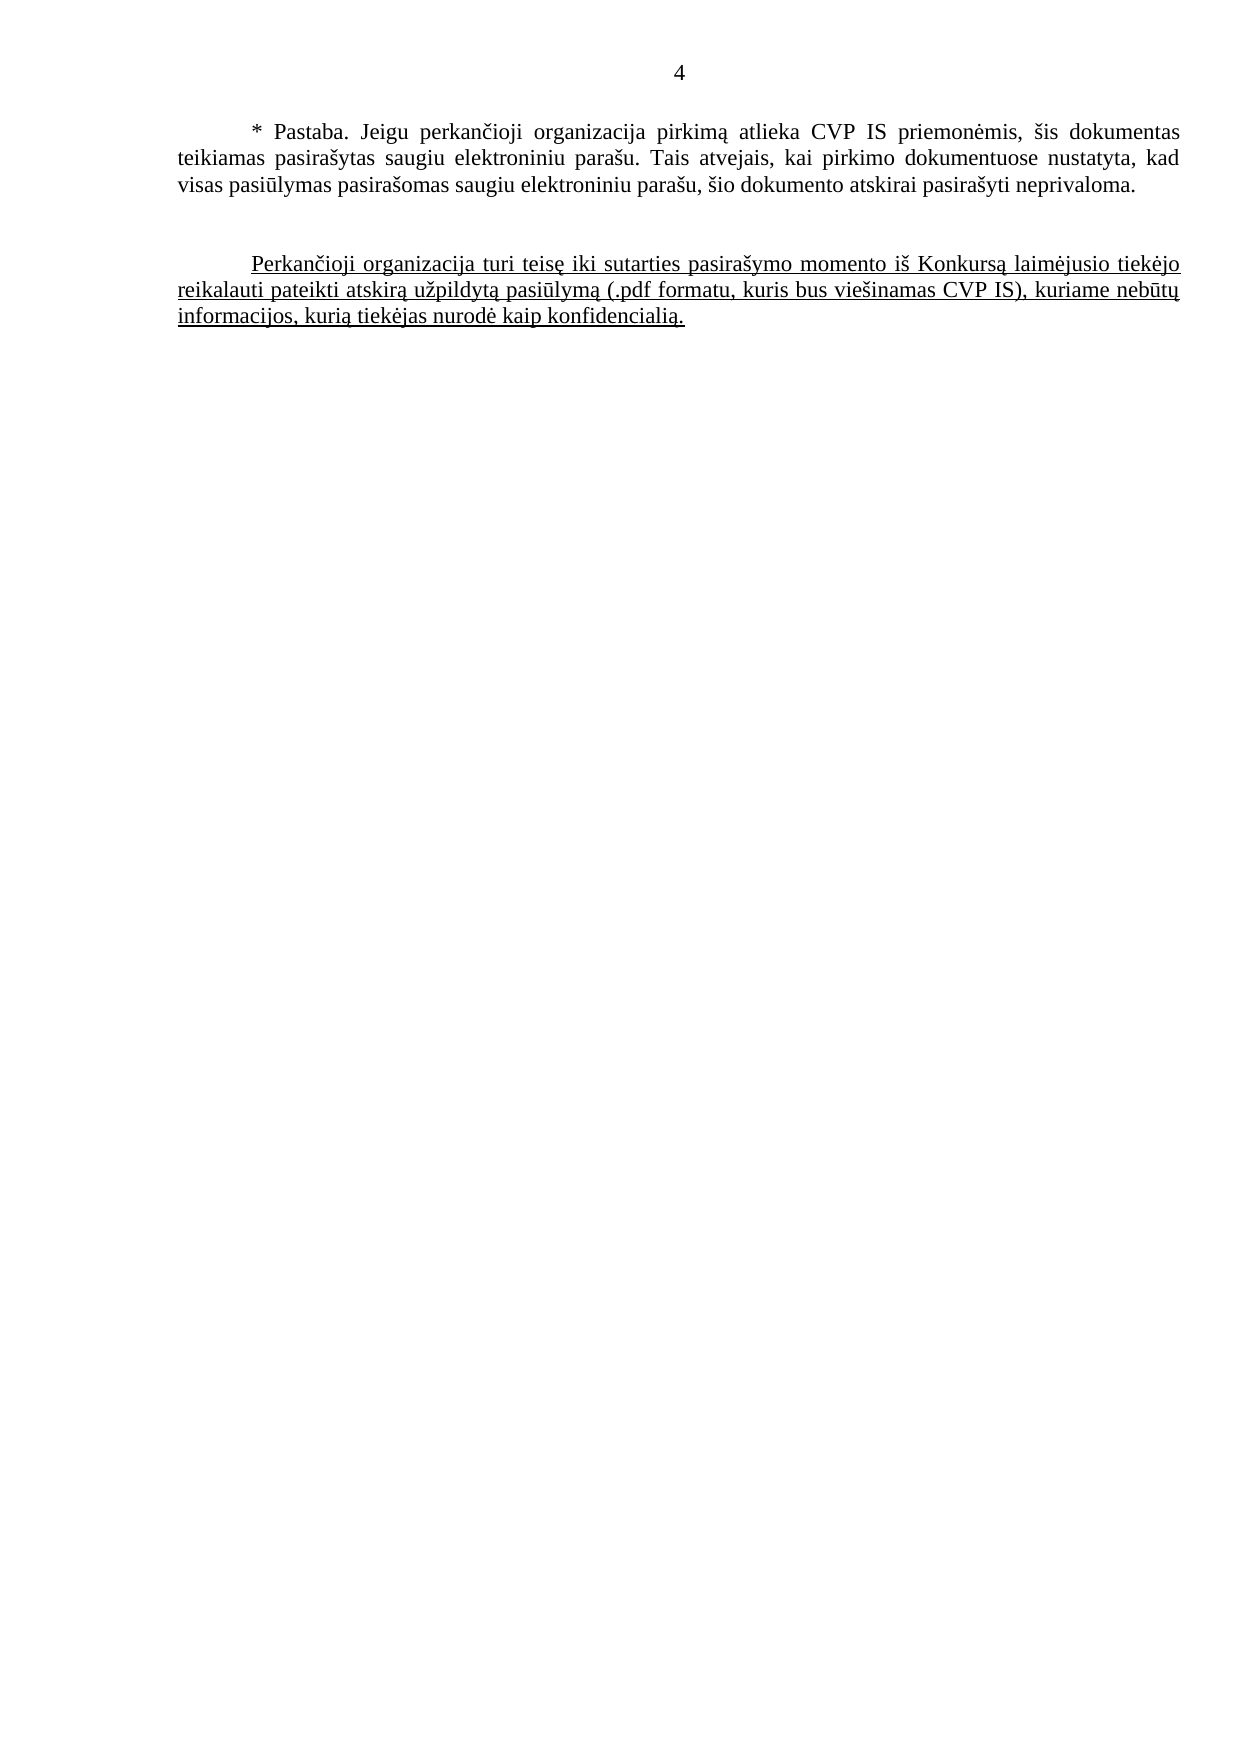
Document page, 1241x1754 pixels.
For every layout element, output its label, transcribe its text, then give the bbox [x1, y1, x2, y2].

text Perkančioji organizacija turi teisę iki sutarties pasirašymo momento iš Konkursą laimėjusio tiekėjo reikalauti pateikti atskirą užpildytą pasiūlymą (.pdf formatu, kuris bus viešinamas CVP IS), kuriame nebūtų informacijos, kurią tiekėjas nurodė kaip konfidencialią. [177, 250, 1181, 329]
text * Pastaba. Jeigu perkančioji organizacija pirkimą atlieka CVP IS priemonėmis, šis dokumentas teikiamas pasirašytas saugiu elektroniniu parašu. Tais atvejais, kai pirkimo dokumentuose nustatyta, kad visas pasiūlymas pasirašomas saugiu elektroniniu parašu, šio dokumento atskirai pasirašyti neprivaloma. [177, 118, 1181, 197]
